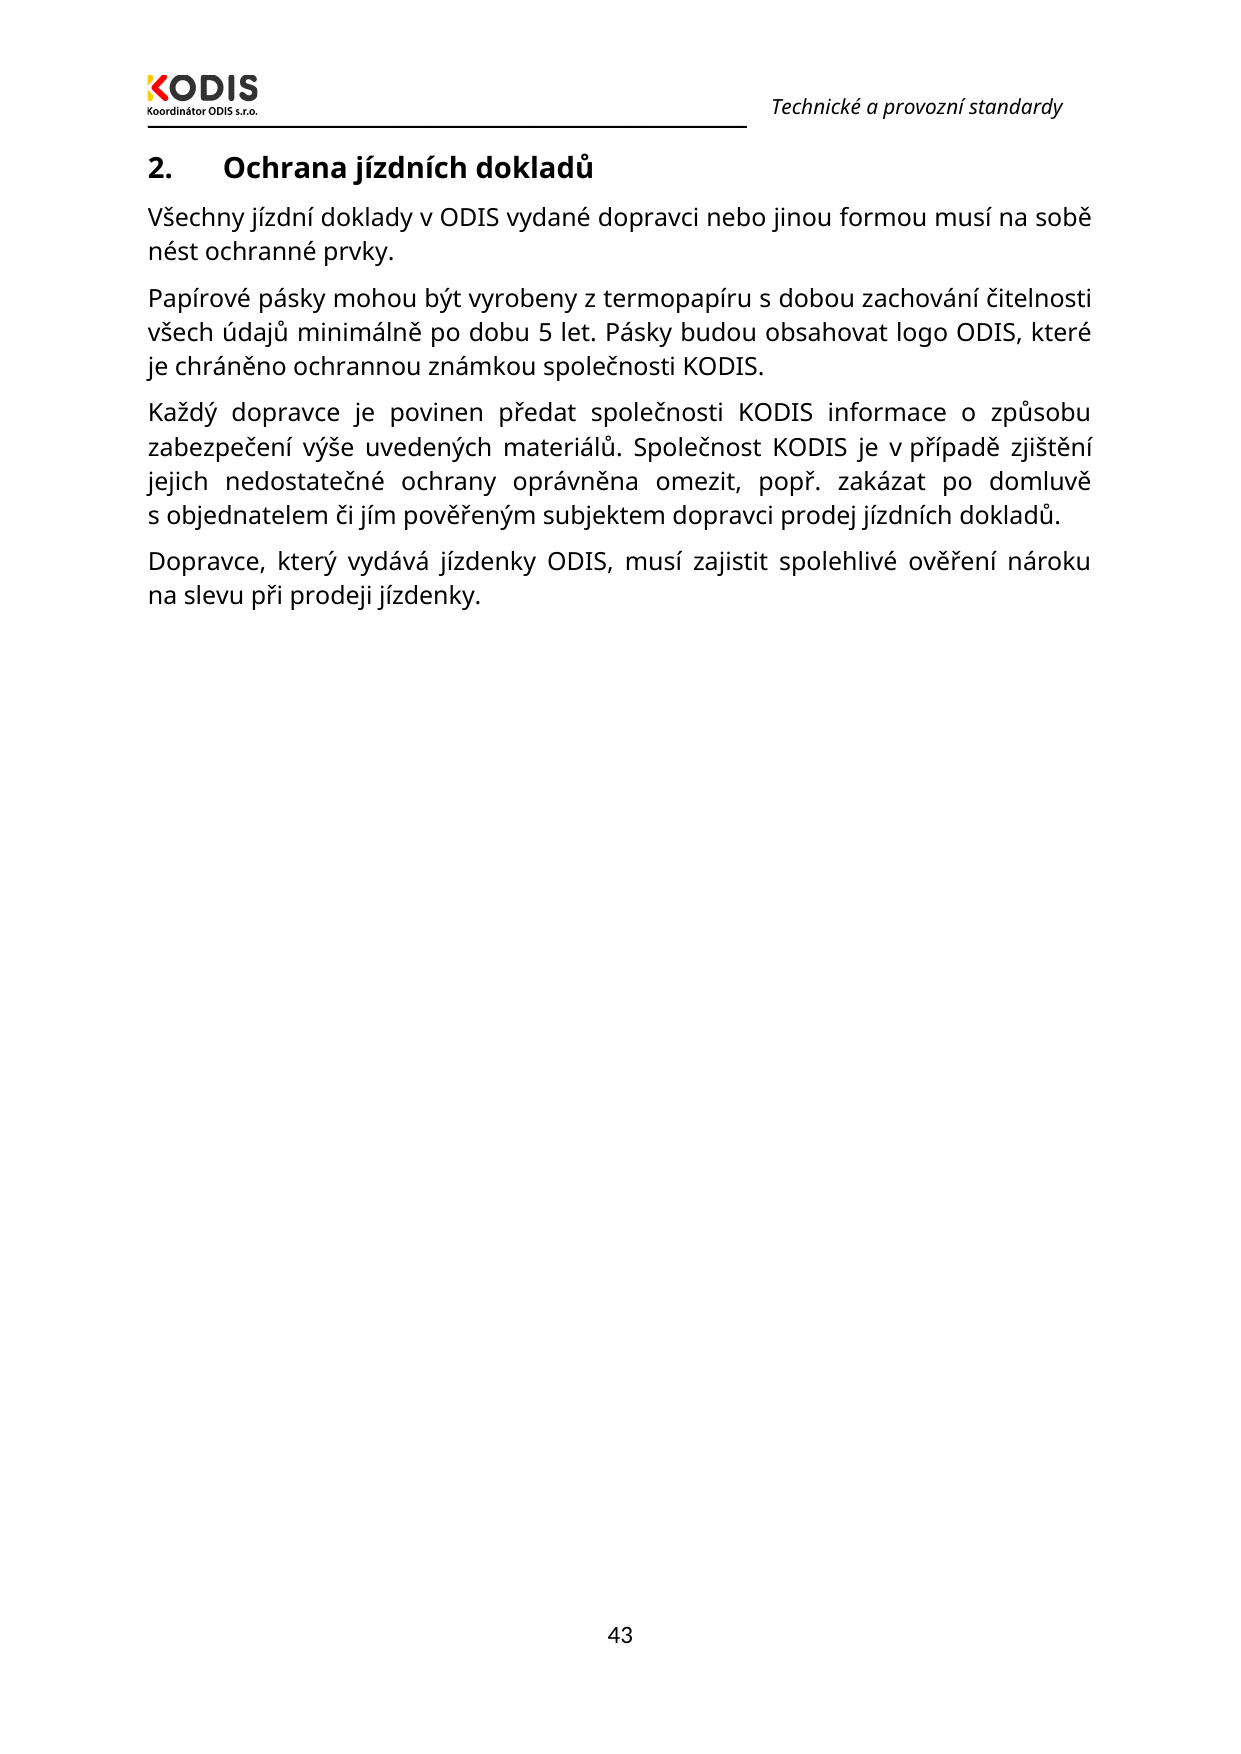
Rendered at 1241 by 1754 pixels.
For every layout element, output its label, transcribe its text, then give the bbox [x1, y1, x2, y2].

picture [147, 75, 258, 115]
list Každý dopravce je povinen předat společnosti KODIS informace o způsobu zabezpečení výše uvedených materiálů. Společnost KODIS je v případě zjištění jejich nedostatečné ochrany oprávněna omezit, popř. zakázat po domluvě s objednatelem či jím pověřeným subjektem dopravci prodej jízdních dokladů. [148, 395, 1093, 531]
list Papírové pásky mohou být vyrobeny z termopapíru s dobou zachování čitelnosti všech údajů minimálně po dobu 5 let. Pásky budou obsahovat logo ODIS, které je chráněno ochrannou známkou společnosti KODIS. [148, 280, 1093, 383]
list Všechny jízdní doklady v ODIS vydané dopravci nebo jinou formou musí na sobě nést ochranné prvky. [148, 200, 1093, 268]
subtitle Ochrana jízdních dokladů [148, 148, 1093, 187]
list Dopravce, který vydává jízdenky ODIS, musí zajistit spolehlivé ověření nároku na slevu při prodeji jízdenky. [148, 544, 1093, 612]
